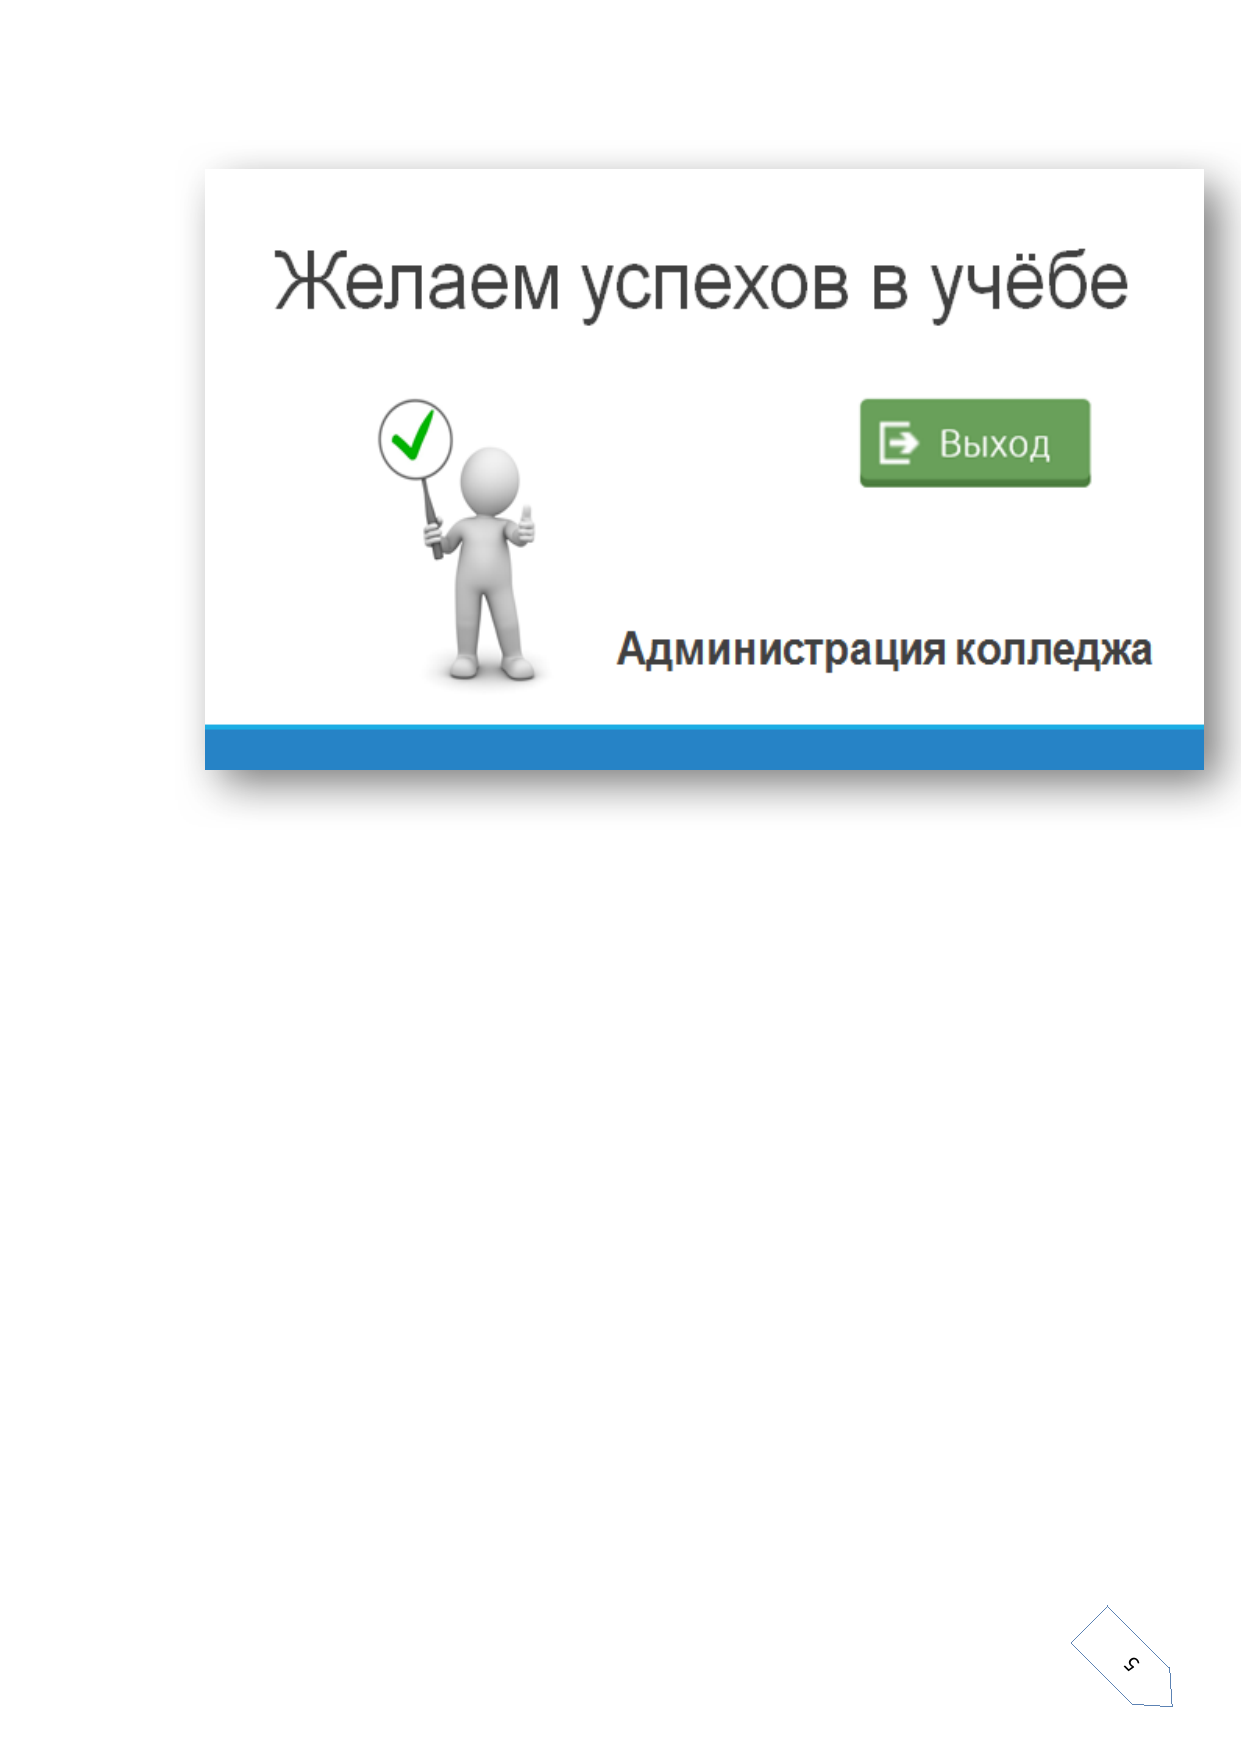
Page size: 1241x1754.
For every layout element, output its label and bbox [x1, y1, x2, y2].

picture [205, 169, 1204, 770]
